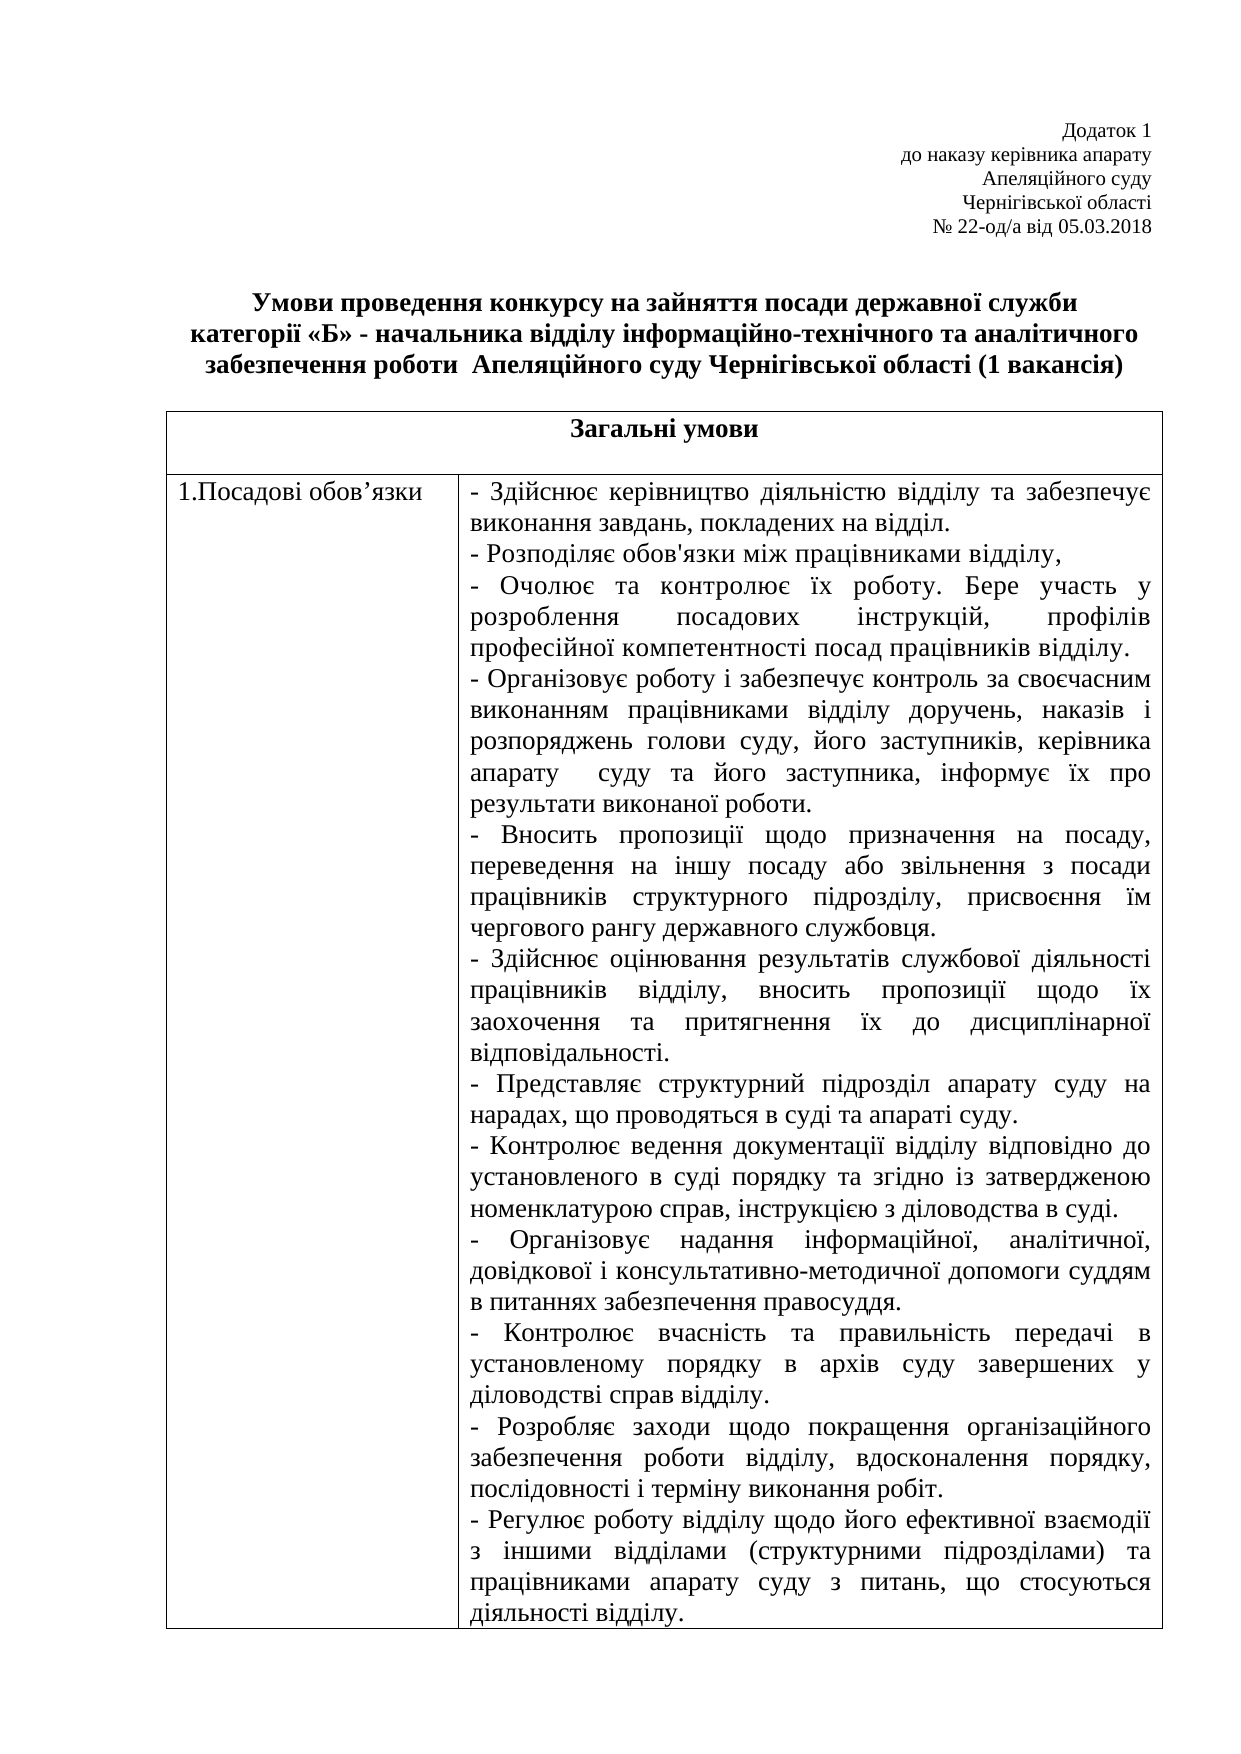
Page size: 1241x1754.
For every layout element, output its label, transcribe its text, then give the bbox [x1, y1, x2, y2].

text Додаток 1 [177, 118, 1152, 142]
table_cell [167, 475, 458, 1628]
table_header Загальні умови [167, 412, 1162, 474]
text категорії «Б» - начальника відділу інформаційно-технічного та аналітичного забезпечення роботи Апеляційного суду Чернігівської області (1 вакансія) [177, 317, 1152, 380]
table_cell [459, 475, 1162, 1628]
text Умови проведення конкурсу на зайняття посади державної служби [177, 286, 1152, 317]
text Апеляційного суду [768, 166, 1152, 190]
text Чернігівської області [768, 190, 1152, 214]
text № 22-од/а від 05.03.2018 [768, 214, 1152, 238]
text до наказу керівника апарату [768, 142, 1152, 166]
